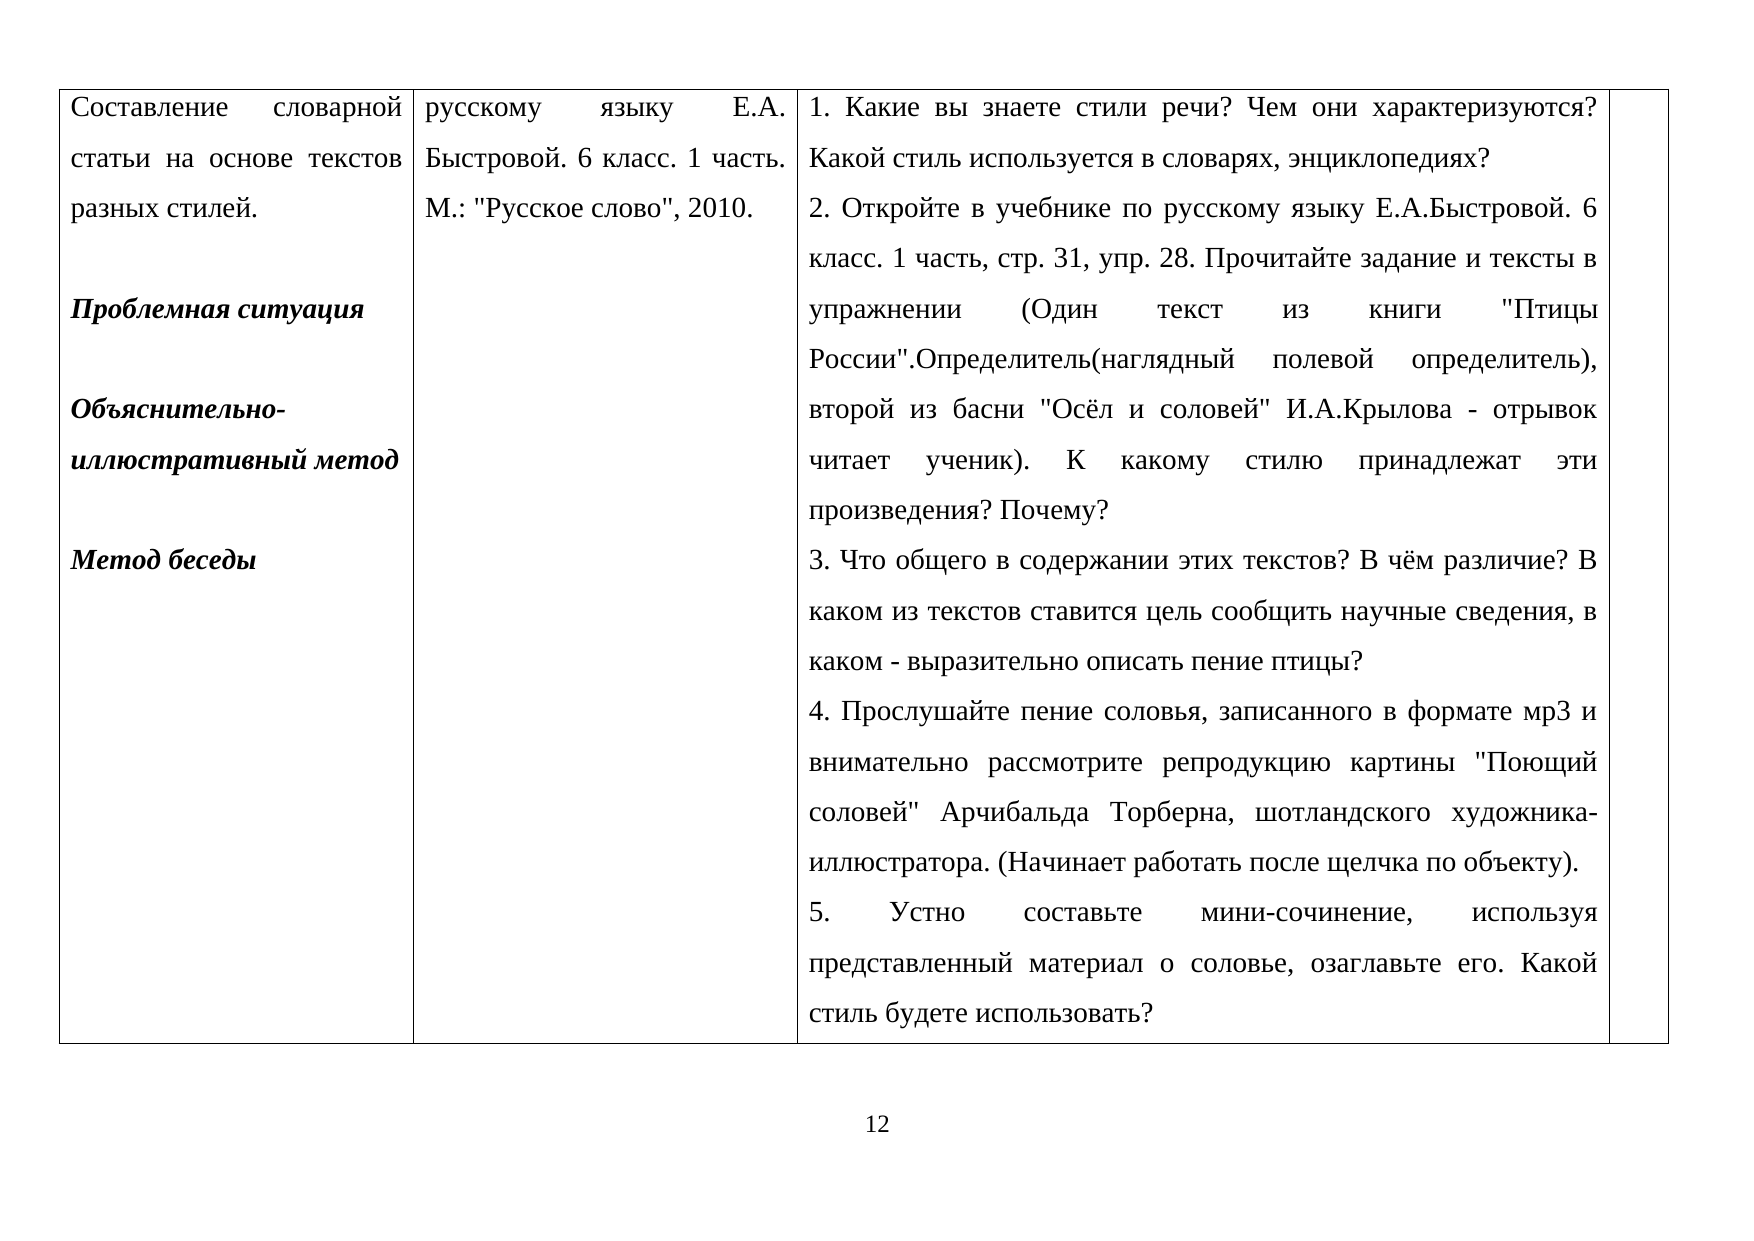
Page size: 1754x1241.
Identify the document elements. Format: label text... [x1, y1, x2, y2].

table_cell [60, 90, 413, 1043]
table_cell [414, 90, 797, 1043]
table_cell 6 [1610, 90, 1668, 1043]
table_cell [798, 90, 1609, 1043]
